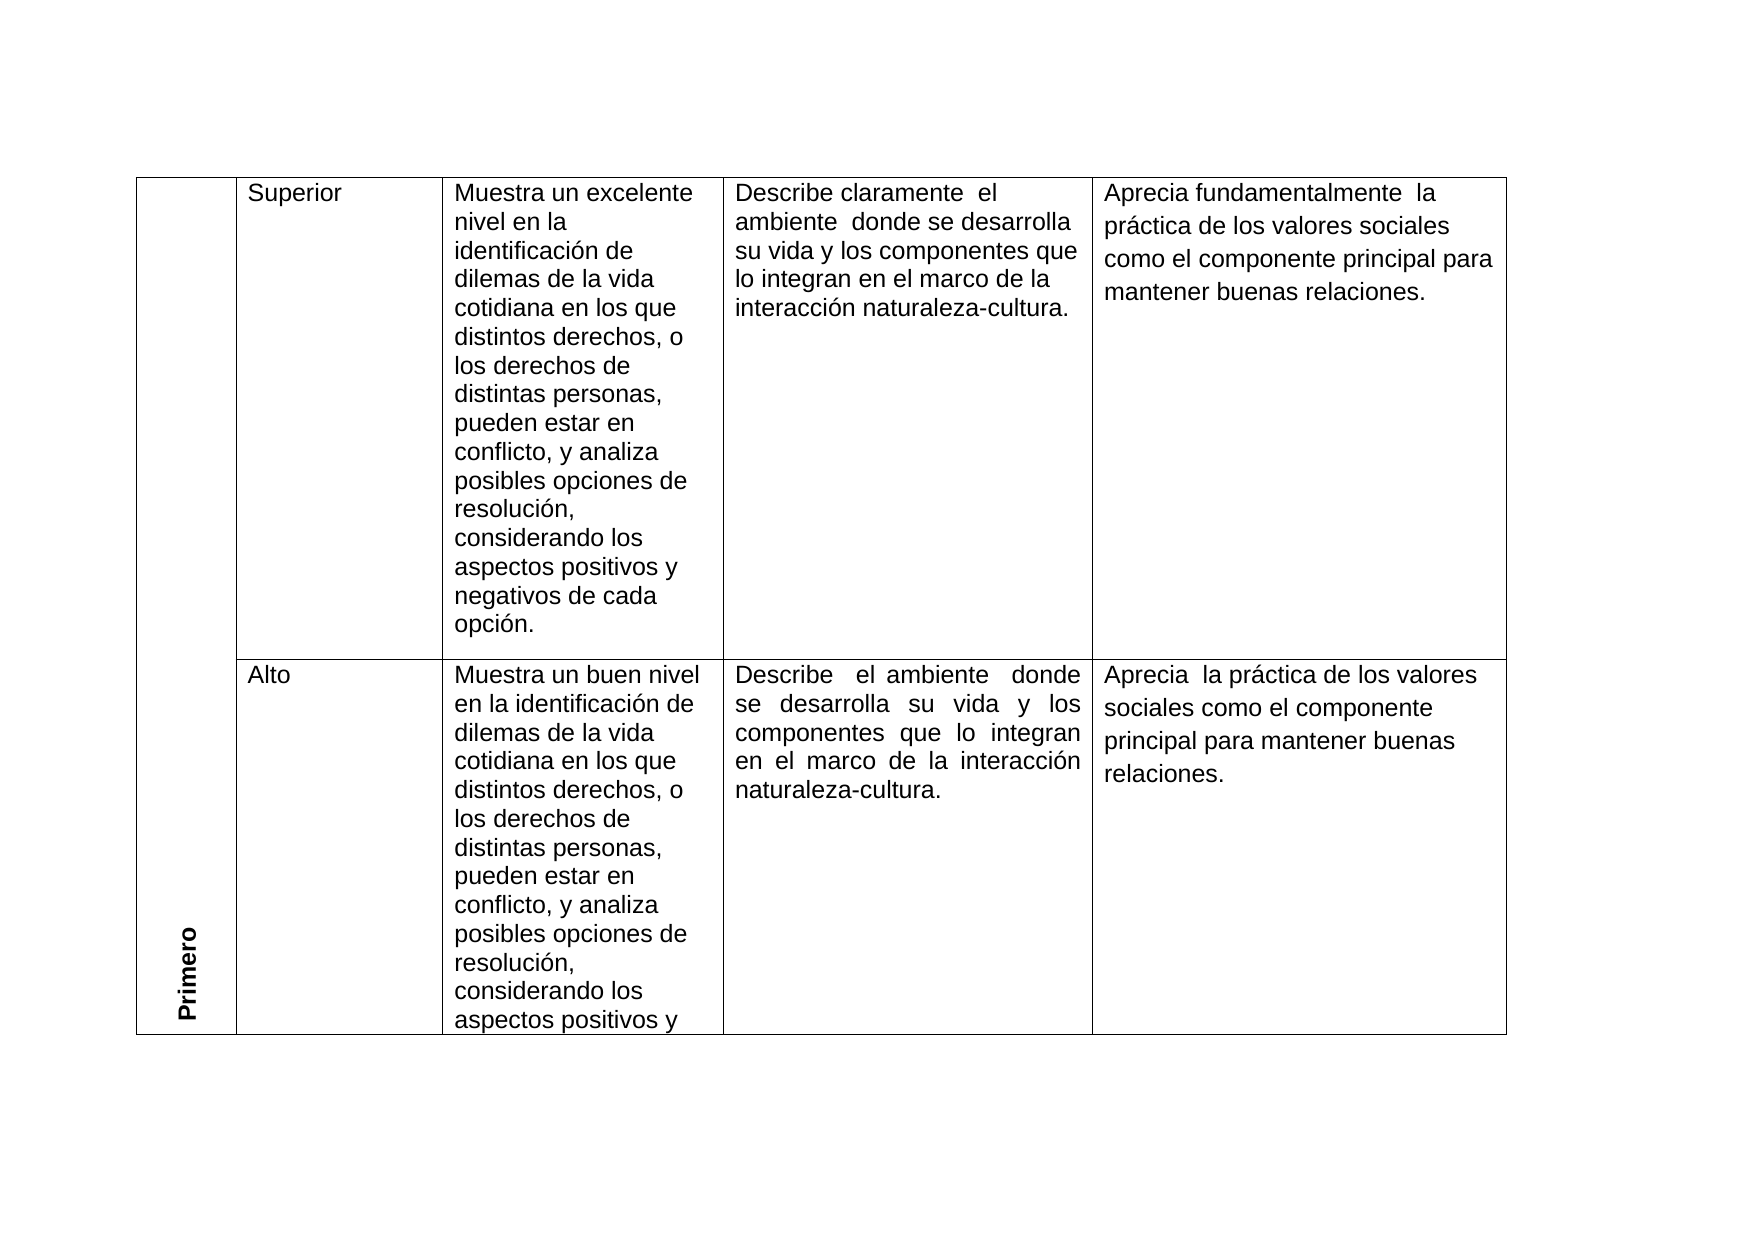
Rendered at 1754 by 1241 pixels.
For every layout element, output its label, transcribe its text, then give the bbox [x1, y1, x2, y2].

table_cell Superior [237, 178, 442, 659]
table_cell Aprecia fundamentalmente la práctica de los valores sociales como el componente principal para mantener buenas relaciones. [1093, 178, 1506, 659]
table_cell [1093, 660, 1506, 1034]
table_cell Alto [237, 660, 442, 1034]
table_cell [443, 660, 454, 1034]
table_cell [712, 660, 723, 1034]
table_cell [724, 660, 1092, 1034]
table_cell Muestra un excelente nivel en la identificación de dilemas de la vida cotidiana en los que distintos derechos, o los derechos de distintas personas, pueden estar en conflicto, y analiza posibles opciones de resolución, considerando los aspectos positivos y negativos de cada opción. [443, 178, 723, 659]
table_cell Describe claramente el ambiente donde se desarrolla su vida y los componentes que lo integran en el marco de la interacción naturaleza-cultura. [724, 178, 1092, 659]
table_cell Primero [137, 178, 236, 1034]
